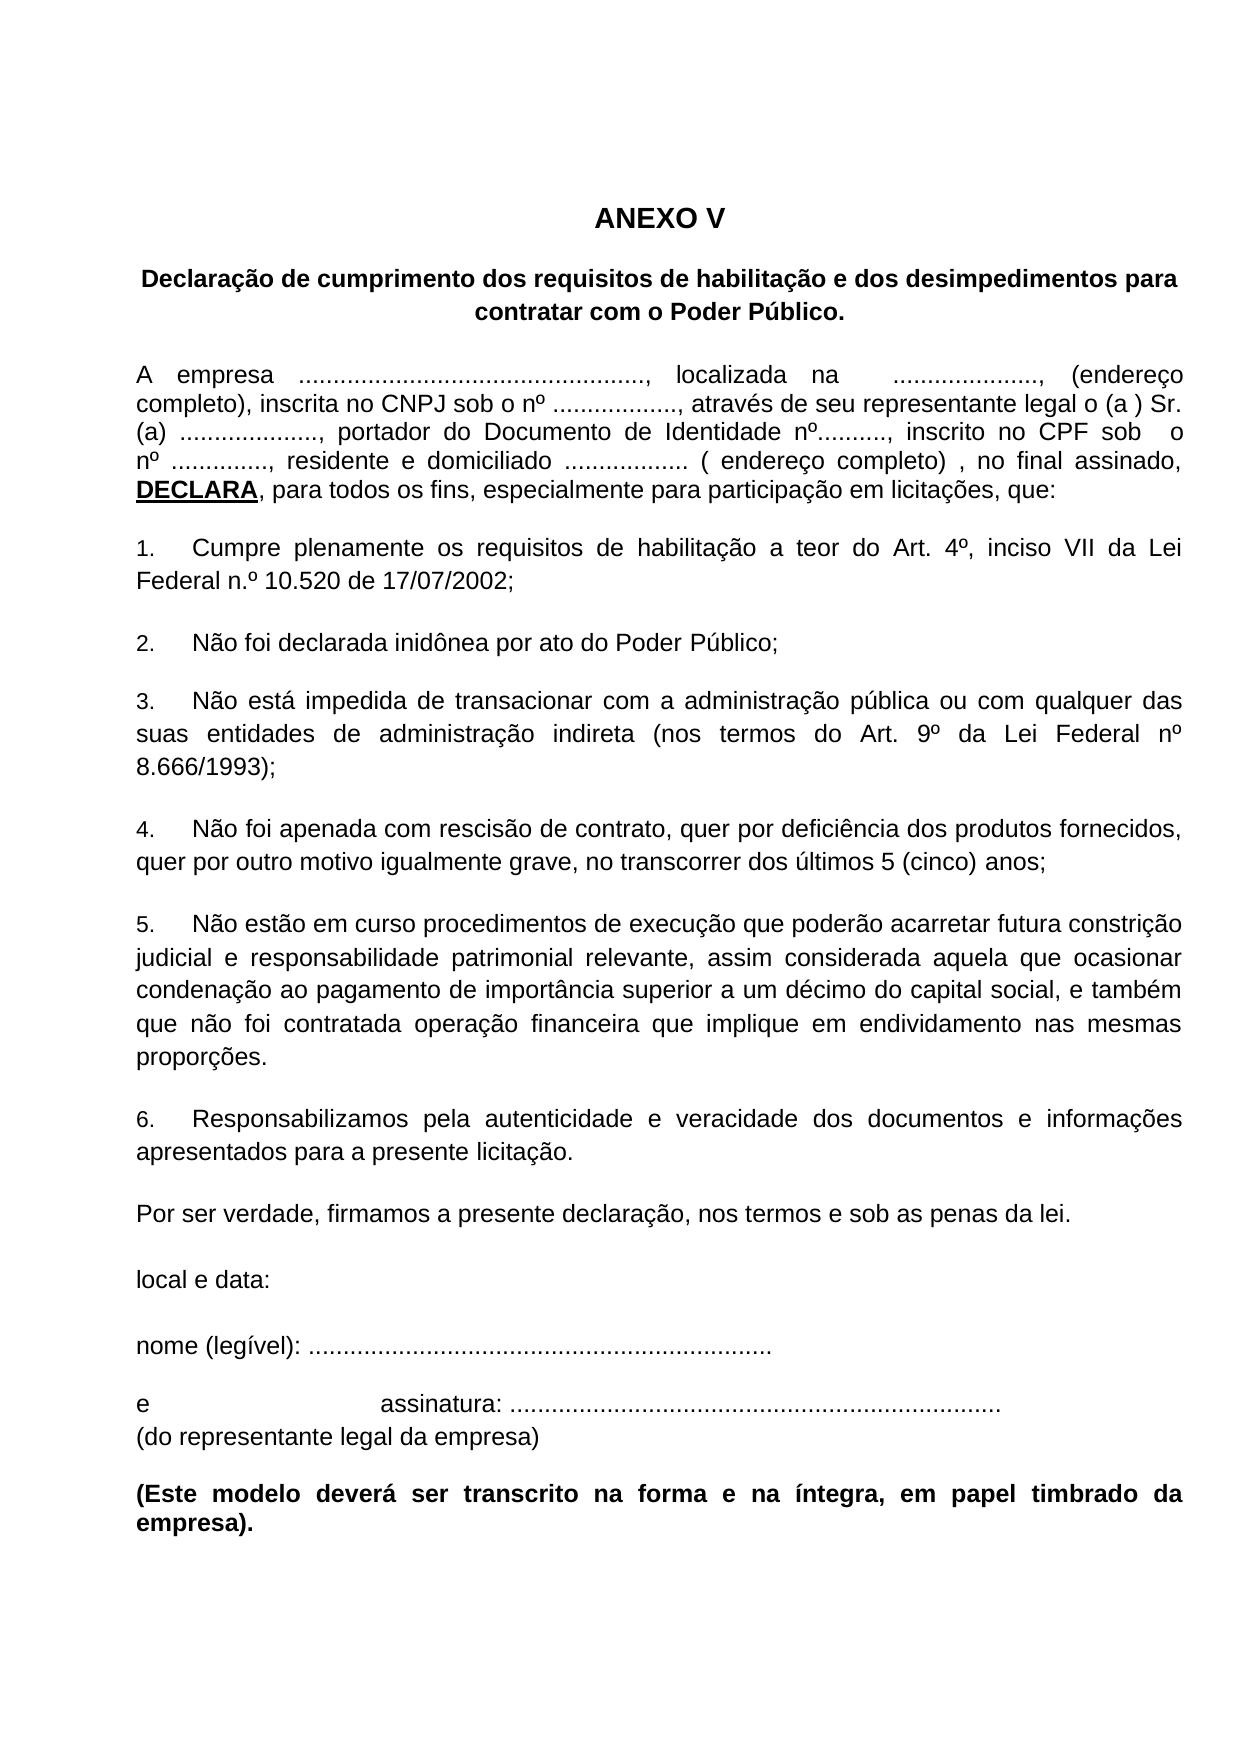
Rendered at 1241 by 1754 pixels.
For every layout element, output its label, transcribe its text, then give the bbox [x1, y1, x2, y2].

list Não foi declarada inidônea por ato do Poder Público; [136, 628, 1184, 657]
list Não estão em curso procedimentos de execução que poderão acarretar futura constrição judicial e responsabilidade patrimonial relevante, assim considerada aquela que ocasionar condenação ao pagamento de importância superior a um décimo do capital social, e também que não foi contratada operação financeira que implique em endividamento nas mesmas proporções. [136, 909, 1184, 1070]
text nome (legível): ................................................................... [136, 1331, 1184, 1359]
text Declaração de cumprimento dos requisitos de habilitação e dos desimpedimentos para contratar com o Poder Público. [136, 264, 1184, 326]
text e assinatura: ....................................................................... [136, 1389, 1184, 1418]
list Responsabilizamos pela autenticidade e veracidade dos documentos e informações apresentados para a presente licitação. [136, 1104, 1184, 1165]
text (do representante legal da empresa) [136, 1422, 1184, 1451]
text local e data: [136, 1265, 1184, 1293]
list Não está impedida de transacionar com a administração pública ou com qualquer das suas entidades de administração indireta (nos termos do Art. 9º da Lei Federal nº 8.666/1993); [136, 686, 1184, 781]
text (Este modelo deverá ser transcrito na forma e na íntegra, em papel timbrado da empresa). [136, 1479, 1184, 1537]
list Não foi apenada com rescisão de contrato, quer por deficiência dos produtos fornecidos, quer por outro motivo igualmente grave, no transcorrer dos últimos 5 (cinco) anos; [136, 814, 1184, 876]
text A empresa .................................................., localizada na ....................., (endereço completo), inscrita no CNPJ sob o nº .................., através de seu representante legal o (a ) Sr. (a) ...................., portador do Documento de Identidade nº.........., inscrito no CPF sob o nº .............., residente e domiciliado .................. ( endereço completo) , no final assinado, DECLARA, para todos os fins, especialmente para participação em licitações, que: [136, 360, 1184, 504]
text Por ser verdade, firmamos a presente declaração, nos termos e sob as penas da lei. [136, 1199, 1184, 1227]
list Cumpre plenamente os requisitos de habilitação a teor do Art. 4º, inciso VII da Lei Federal n.º 10.520 de 17/07/2002; [136, 533, 1184, 594]
text ANEXO V [136, 201, 1184, 235]
